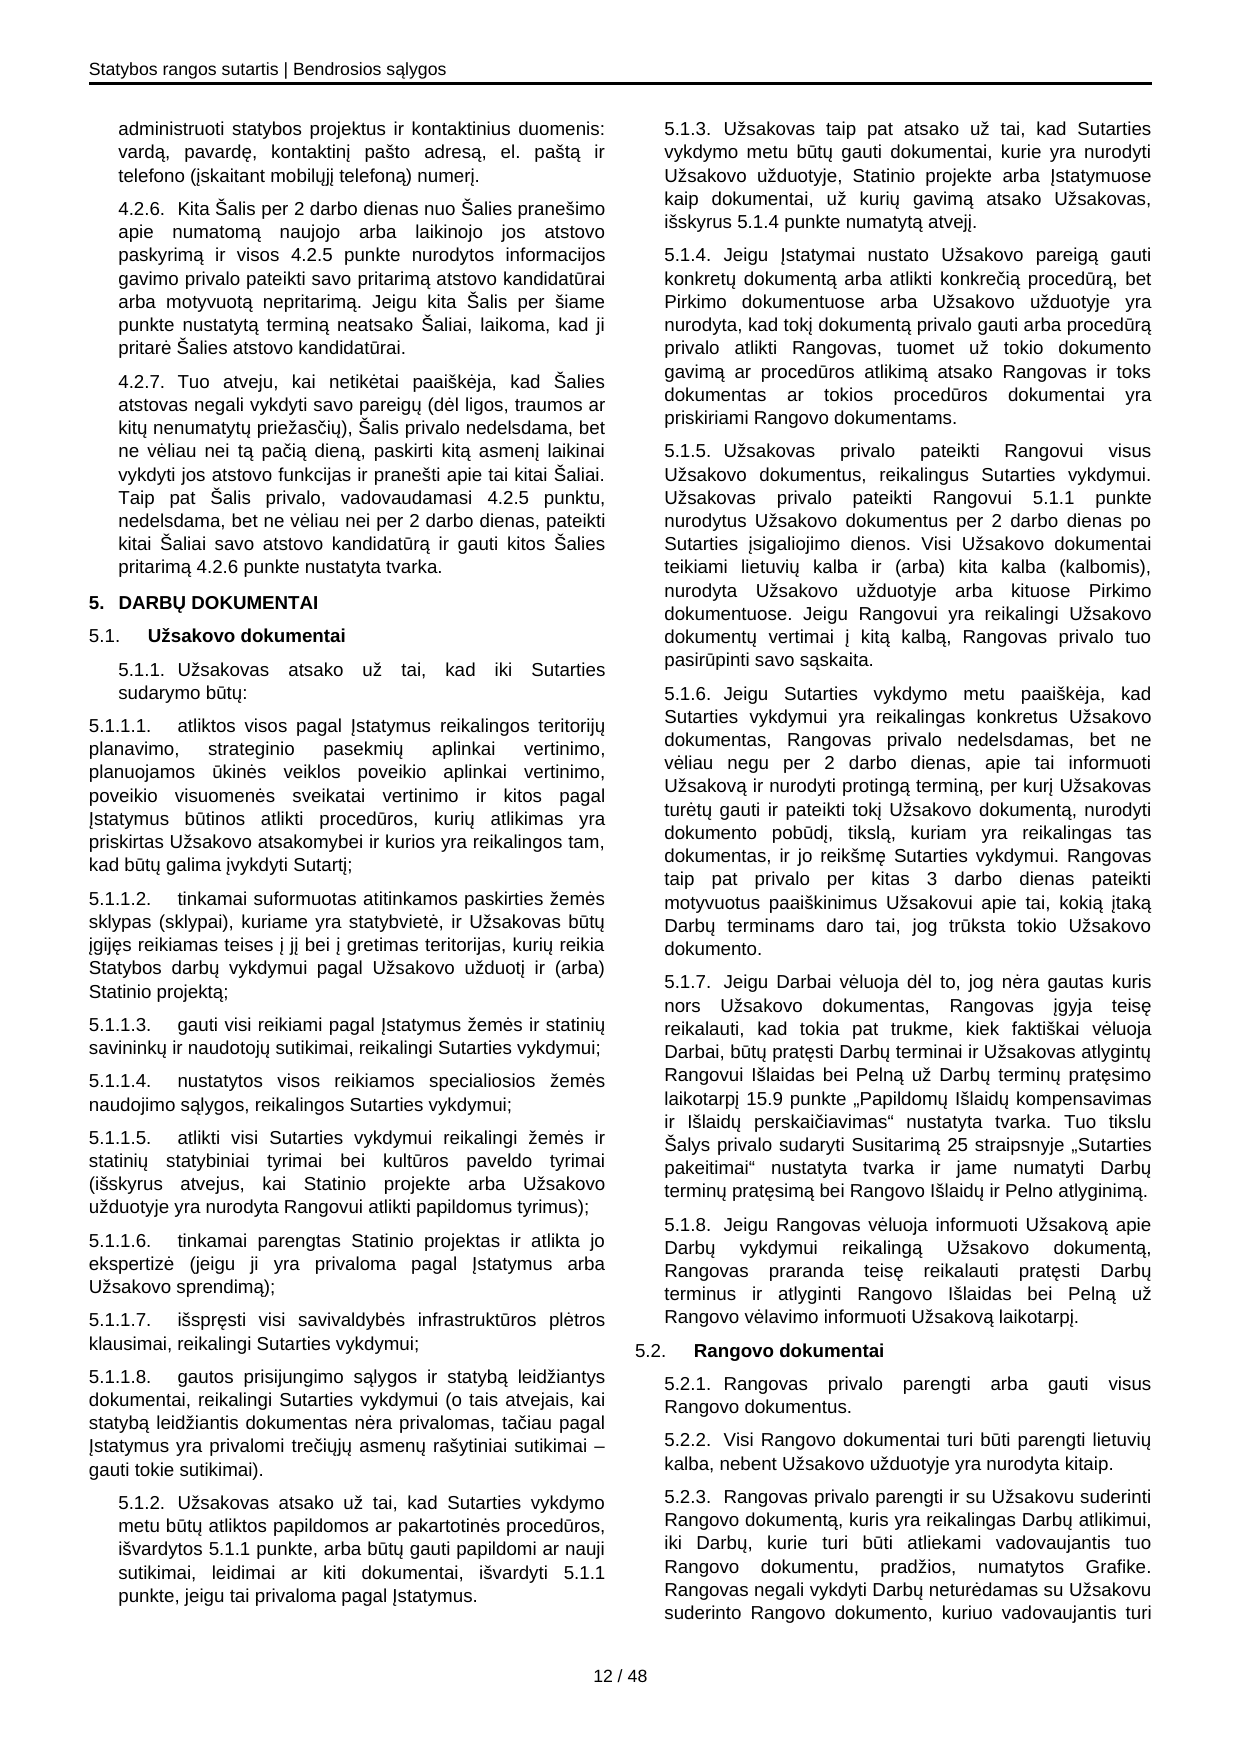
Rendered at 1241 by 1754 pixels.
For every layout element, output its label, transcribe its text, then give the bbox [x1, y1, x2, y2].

subtitle Darbų dokumentai [89, 592, 605, 613]
subtitle Rangovo dokumentai [635, 1339, 1152, 1361]
list tinkamai suformuotas atitinkamos paskirties žemės sklypas (sklypai), kuriame yra statybvietė, ir Užsakovas būtų įgijęs reikiamas teises į jį bei į gretimas teritorijas, kurių reikia Statybos darbų vykdymui pagal Užsakovo užduotį ir (arba) Statinio projektą; [89, 887, 605, 1002]
list gautos prisijungimo sąlygos ir statybą leidžiantys dokumentai, reikalingi Sutarties vykdymui (o tais atvejais, kai statybą leidžiantis dokumentas nėra privalomas, tačiau pagal Įstatymus yra privalomi trečiųjų asmenų rašytiniai sutikimai – gauti tokie sutikimai). [89, 1366, 605, 1480]
list Užsakovas privalo pateikti Rangovui visus Užsakovo dokumentus, reikalingus Sutarties vykdymui. Užsakovas privalo pateikti Rangovui 5.1.1 punkte nurodytus Užsakovo dokumentus per 2 darbo dienas po Sutarties įsigaliojimo dienos. Visi Užsakovo dokumentai teikiami lietuvių kalba ir (arba) kita kalba (kalbomis), nurodyta Užsakovo užduotyje arba kituose Pirkimo dokumentuose. Jeigu Rangovui yra reikalingi Užsakovo dokumentų vertimai į kitą kalbą, Rangovas privalo tuo pasirūpinti savo sąskaita. [664, 440, 1152, 671]
list atliktos visos pagal Įstatymus reikalingos teritorijų planavimo, strateginio pasekmių aplinkai vertinimo, planuojamos ūkinės veiklos poveikio aplinkai vertinimo, poveikio visuomenės sveikatai vertinimo ir kitos pagal Įstatymus būtinos atlikti procedūros, kurių atlikimas yra priskirtas Užsakovo atsakomybei ir kurios yra reikalingos tam, kad būtų galima įvykdyti Sutartį; [89, 715, 605, 876]
list Užsakovas atsako už tai, kad Sutarties vykdymo metu būtų atliktos papildomos ar pakartotinės procedūros, išvardytos 5.1.1 punkte, arba būtų gauti papildomi ar nauji sutikimai, leidimai ar kiti dokumentai, išvardyti 5.1.1 punkte, jeigu tai privaloma pagal Įstatymus. [118, 1492, 605, 1606]
list tinkamai parengtas Statinio projektas ir atlikta jo ekspertizė (jeigu ji yra privaloma pagal Įstatymus arba Užsakovo sprendimą); [89, 1229, 605, 1297]
subtitle Užsakovo dokumentai [89, 625, 605, 647]
list atlikti visi Sutarties vykdymui reikalingi žemės ir statinių statybiniai tyrimai bei kultūros paveldo tyrimai (išskyrus atvejus, kai Statinio projekte arba Užsakovo užduotyje yra nurodyta Rangovui atlikti papildomus tyrimus); [89, 1127, 605, 1218]
list Kita Šalis per 2 darbo dienas nuo Šalies pranešimo apie numatomą naujojo arba laikinojo jos atstovo paskyrimą ir visos 4.2.5 punkte nurodytos informacijos gavimo privalo pateikti savo pritarimą atstovo kandidatūrai arba motyvuotą nepritarimą. Jeigu kita Šalis per šiame punkte nustatytą terminą neatsako Šaliai, laikoma, kad ji pritarė Šalies atstovo kandidatūrai. [118, 198, 605, 359]
list Užsakovas taip pat atsako už tai, kad Sutarties vykdymo metu būtų gauti dokumentai, kurie yra nurodyti Užsakovo užduotyje, Statinio projekte arba Įstatymuose kaip dokumentai, už kurių gavimą atsako Užsakovas, išskyrus 5.1.4 punkte numatytą atvejį. [664, 118, 1152, 233]
list Jeigu Rangovas vėluoja informuoti Užsakovą apie Darbų vykdymui reikalingą Užsakovo dokumentą, Rangovas praranda teisę reikalauti pratęsti Darbų terminus ir atlyginti Rangovo Išlaidas bei Pelną už Rangovo vėlavimo informuoti Užsakovą laikotarpį. [664, 1213, 1152, 1328]
list nustatytos visos reikiamos specialiosios žemės naudojimo sąlygos, reikalingos Sutarties vykdymui; [89, 1070, 605, 1115]
list Tuo atveju, kai netikėtai paaiškėja, kad Šalies atstovas negali vykdyti savo pareigų (dėl ligos, traumos ar kitų nenumatytų priežasčių), Šalis privalo nedelsdama, bet ne vėliau nei tą pačią dieną, paskirti kitą asmenį laikinai vykdyti jos atstovo funkcijas ir pranešti apie tai kitai Šaliai. Taip pat Šalis privalo, vadovaudamasi 4.2.5 punktu, nedelsdama, bet ne vėliau nei per 2 darbo dienas, pateikti kitai Šaliai savo atstovo kandidatūrą ir gauti kitos Šalies pritarimą 4.2.6 punkte nustatyta tvarka. [118, 370, 605, 578]
list išspręsti visi savivaldybės infrastruktūros plėtros klausimai, reikalingi Sutarties vykdymui; [89, 1309, 605, 1354]
list Rangovas privalo parengti arba gauti visus Rangovo dokumentus. [664, 1373, 1152, 1418]
list Visi Rangovo dokumentai turi būti parengti lietuvių kalba, nebent Užsakovo užduotyje yra nurodyta kitaip. [664, 1429, 1152, 1474]
list Jeigu Darbai vėluoja dėl to, jog nėra gautas kuris nors Užsakovo dokumentas, Rangovas įgyja teisę reikalauti, kad tokia pat trukme, kiek faktiškai vėluoja Darbai, būtų pratęsti Darbų terminai ir Užsakovas atlygintų Rangovui Išlaidas bei Pelną už Darbų terminų pratęsimo laikotarpį 15.9 punkte „Papildomų Išlaidų kompensavimas ir Išlaidų perskaičiavimas“ nustatyta tvarka. Tuo tikslu Šalys privalo sudaryti Susitarimą 25 straipsnyje „Sutarties pakeitimai“ nustatyta tvarka ir jame numatyti Darbų terminų pratęsimą bei Rangovo Išlaidų ir Pelno atlyginimą. [664, 971, 1152, 1202]
list Jeigu Įstatymai nustato Užsakovo pareigą gauti konkretų dokumentą arba atlikti konkrečią procedūrą, bet Pirkimo dokumentuose arba Užsakovo užduotyje yra nurodyta, kad tokį dokumentą privalo gauti arba procedūrą privalo atlikti Rangovas, tuomet už tokio dokumento gavimą ar procedūros atlikimą atsako Rangovas ir toks dokumentas ar tokios procedūros dokumentai yra priskiriami Rangovo dokumentams. [664, 244, 1152, 428]
list Jeigu Sutarties vykdymo metu paaiškėja, kad Sutarties vykdymui yra reikalingas konkretus Užsakovo dokumentas, Rangovas privalo nedelsdamas, bet ne vėliau negu per 2 darbo dienas, apie tai informuoti Užsakovą ir nurodyti protingą terminą, per kurį Užsakovas turėtų gauti ir pateikti tokį Užsakovo dokumentą, nurodyti dokumento pobūdį, tikslą, kuriam yra reikalingas tas dokumentas, ir jo reikšmę Sutarties vykdymui. Rangovas taip pat privalo per kitas 3 darbo dienas pateikti motyvuotus paaiškinimus Užsakovui apie tai, kokią įtaką Darbų terminams daro tai, jog trūksta tokio Užsakovo dokumento. [664, 682, 1152, 959]
list Užsakovas atsako už tai, kad iki Sutarties sudarymo būtų: [118, 658, 605, 703]
list gauti visi reikiami pagal Įstatymus žemės ir statinių savininkų ir naudotojų sutikimai, reikalingi Sutarties vykdymui; [89, 1014, 605, 1058]
